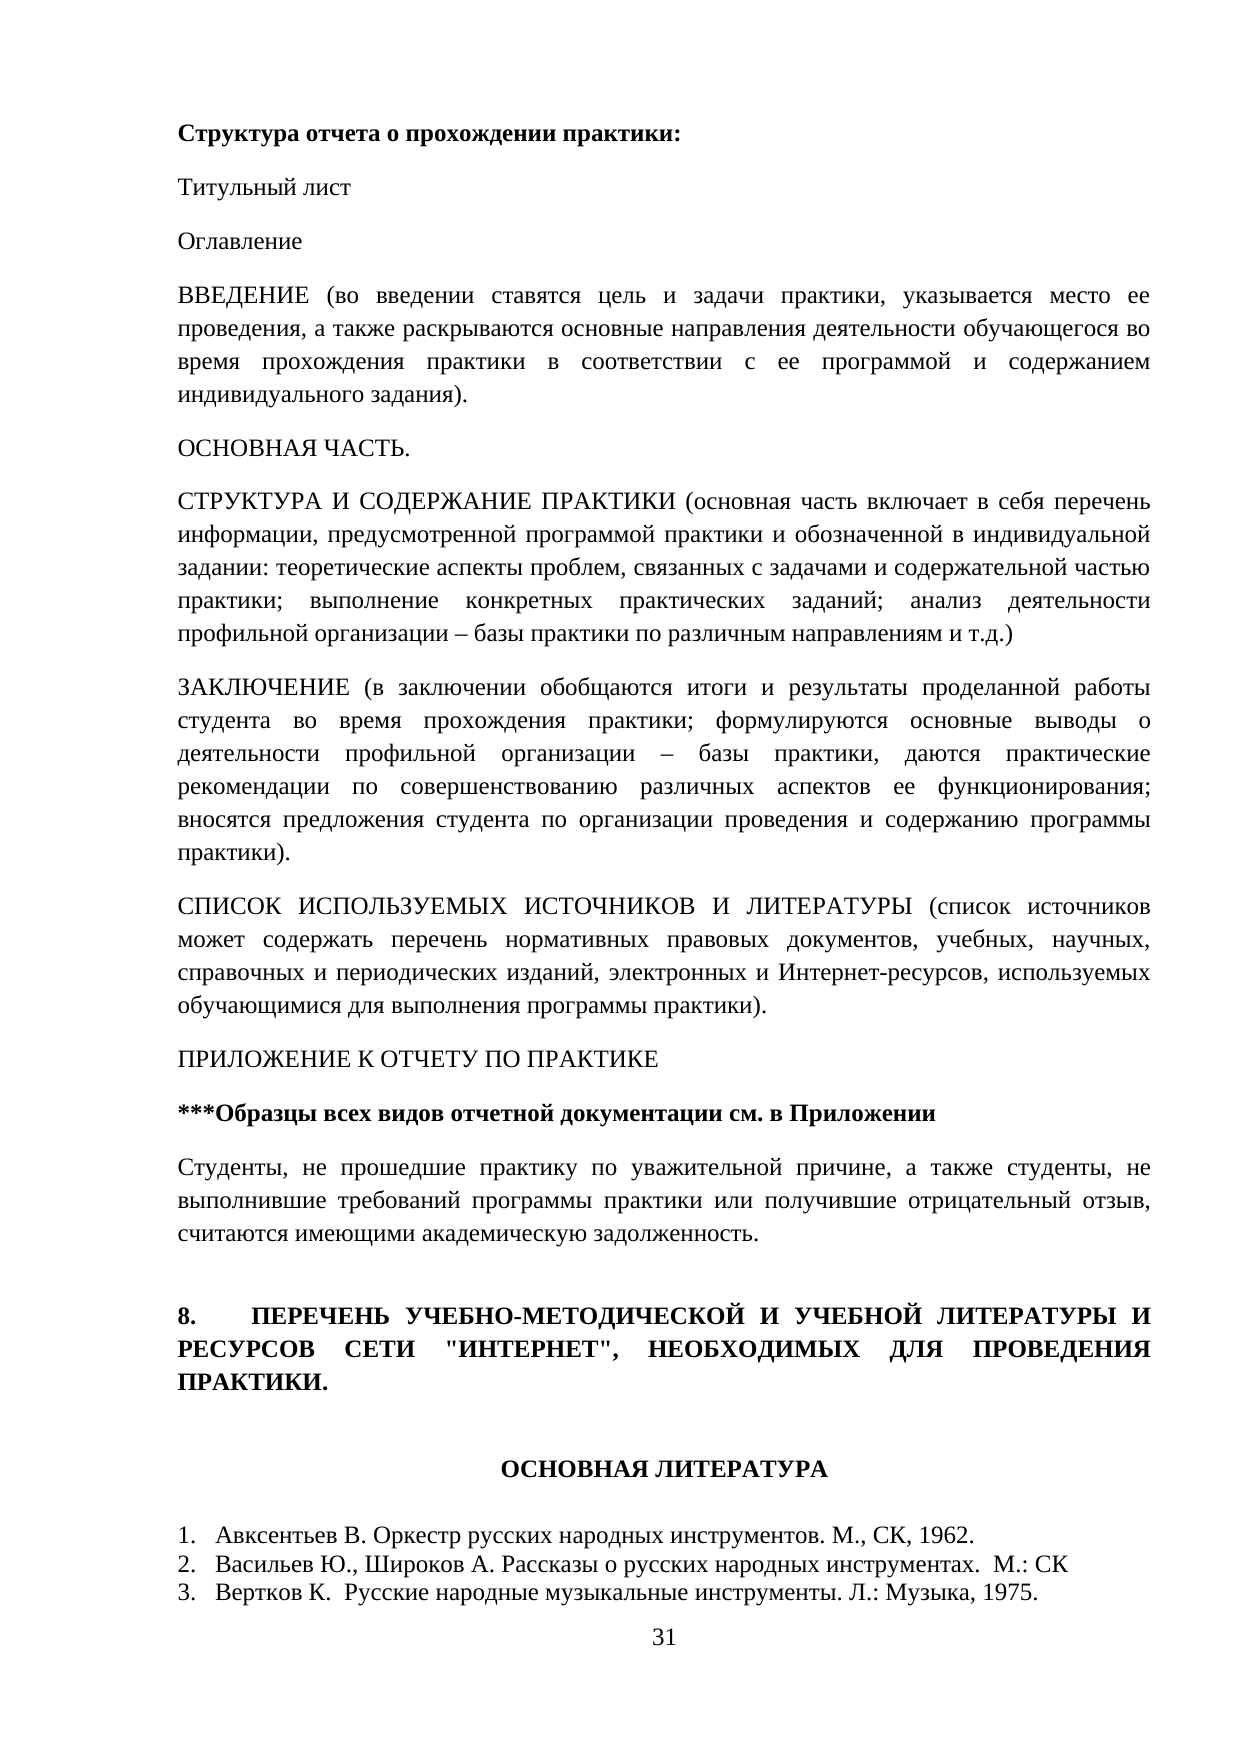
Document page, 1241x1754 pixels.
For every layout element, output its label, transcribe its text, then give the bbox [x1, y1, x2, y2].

text ***Образцы всех видов отчетной документации см. в Приложении [177, 1098, 1152, 1127]
text ПРИЛОЖЕНИЕ К ОТЧЕТУ ПО ПРАКТИКЕ [177, 1044, 1152, 1073]
list Авксентьев В. Оркестр русских народных инструментов. М., СК, 1962. [177, 1520, 1152, 1549]
text ЗАКЛЮЧЕНИЕ (в заключении обобщаются итоги и результаты проделанной работы студента во время прохождения практики; формулируются основные выводы о деятельности профильной организации – базы практики, даются практические рекомендации по совершенствованию различных аспектов ее функционирования; вносятся предложения студента по организации проведения и содержанию программы практики). [177, 672, 1152, 866]
subtitle ПЕРЕЧЕНЬ УЧЕБНО-МЕТОДИЧЕСКОЙ И УЧЕБНОЙ ЛИТЕРАТУРЫ И РЕСУРСОВ СЕТИ "ИНТЕРНЕТ", НЕОБХОДИМЫХ ДЛЯ ПРОВЕДЕНИЯ ПРАКТИКИ. [177, 1301, 1152, 1396]
list Вертков К. Русские народные музыкальные инструменты. Л.: Музыка, 1975. [177, 1577, 1152, 1606]
text Титульный лист [177, 172, 1152, 201]
text Оглавление [177, 226, 1152, 254]
text Структура отчета о прохождении практики: [177, 118, 1152, 147]
text Студенты, не прошедшие практику по уважительной причине, а также студенты, не выполнившие требований программы практики или получившие отрицательный отзыв, считаются имеющими академическую задолженность. [177, 1152, 1152, 1247]
text СТРУКТУРА И СОДЕРЖАНИЕ ПРАКТИКИ (основная часть включает в себя перечень информации, предусмотренной программой практики и обозначенной в индивидуальной задании: теоретические аспекты проблем, связанных с задачами и содержательной частью практики; выполнение конкретных практических заданий; анализ деятельности профильной организации – базы практики по различным направлениям и т.д.) [177, 486, 1152, 647]
text СПИСОК ИСПОЛЬЗУЕМЫХ ИСТОЧНИКОВ И ЛИТЕРАТУРЫ (список источников может содержать перечень нормативных правовых документов, учебных, научных, справочных и периодических изданий, электронных и Интернет-ресурсов, используемых обучающимися для выполнения программы практики). [177, 891, 1152, 1019]
list Васильев Ю., Широков А. Рассказы о русских народных инструментах. М.: СК [177, 1549, 1152, 1577]
text ОСНОВНАЯ ЧАСТЬ. [177, 433, 1152, 461]
text ВВЕДЕНИЕ (во введении ставятся цель и задачи практики, указывается место ее проведения, а также раскрываются основные направления деятельности обучающегося во время прохождения практики в соответствии с ее программой и содержанием индивидуального задания). [177, 280, 1152, 407]
text ОСНОВНАЯ ЛИТЕРАТУРА [177, 1454, 1152, 1483]
